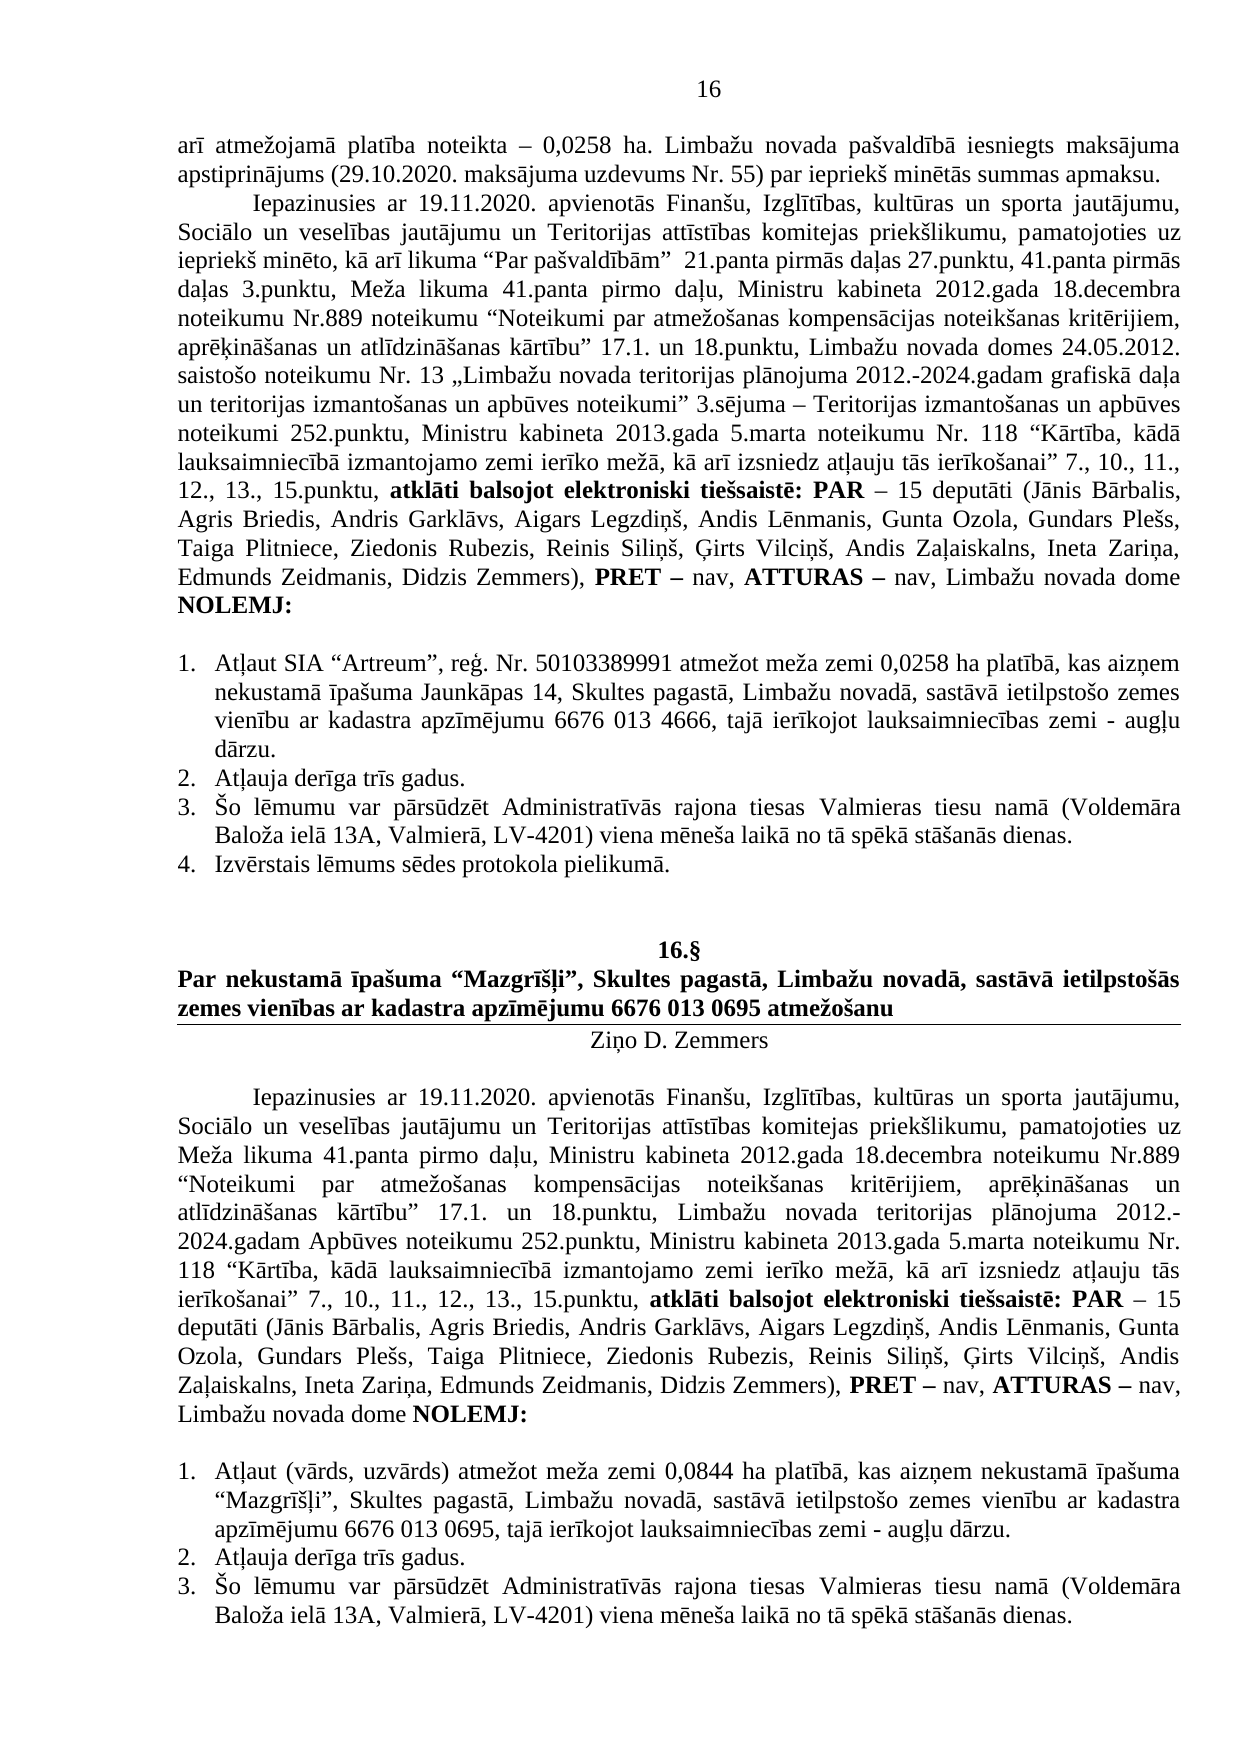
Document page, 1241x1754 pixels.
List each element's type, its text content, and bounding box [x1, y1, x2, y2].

text 16.§ [177, 936, 1181, 964]
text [177, 131, 1181, 188]
list Šo lēmumu var pārsūdzēt Administratīvās rajona tiesas Valmieras tiesu namā (Voldemāra Baloža ielā 13A, Valmierā, LV-4201) viena mēneša laikā no tā spēkā stāšanās dienas. [177, 792, 1181, 849]
text Iepazinusies ar 19.11.2020. apvienotās Finanšu, Izglītības, kultūras un sporta jautājumu, Sociālo un veselības jautājumu un Teritorijas attīstības komitejas priekšlikumu, pamatojoties uz iepriekš minēto, kā arī likuma “Par pašvaldībām” 21.panta pirmās daļas 27.punktu, 41.panta pirmās daļas 3.punktu, Meža likuma 41.panta pirmo daļu, Ministru kabineta 2012.gada 18.decembra noteikumu Nr.889 noteikumu “Noteikumi par atmežošanas kompensācijas noteikšanas kritērijiem, aprēķināšanas un atlīdzināšanas kārtību” 17.1. un 18.punktu, Limbažu novada domes 24.05.2012. saistošo noteikumu Nr. 13 „Limbažu novada teritorijas plānojuma 2012.-2024.gadam grafiskā daļa un teritorijas izmantošanas un apbūves noteikumi” 3.sējuma – Teritorijas izmantošanas un apbūves noteikumi 252.punktu, Ministru kabineta 2013.gada 5.marta noteikumu Nr. 118 “Kārtība, kādā lauksaimniecībā izmantojamo zemi ierīko mežā, kā arī izsniedz atļauju tās ierīkošanai” 7., 10., 11., 12., 13., 15.punktu, atklāti balsojot elektroniski tiešsaistē: PAR – 15 deputāti (Jānis Bārbalis, Agris Briedis, Andris Garklāvs, Aigars Legzdiņš, Andis Lēnmanis, Gunta Ozola, Gundars Plešs, Taiga Plitniece, Ziedonis Rubezis, Reinis Siliņš, Ģirts Vilciņš, Andis Zaļaiskalns, Ineta Zariņa, Edmunds Zeidmanis, Didzis Zemmers), PRET – nav, ATTURAS – nav, Limbažu novada dome NOLEMJ: [177, 188, 1181, 619]
list Izvērstais lēmums sēdes protokola pielikumā. [177, 849, 1181, 878]
text Ziņo D. Zemmers [177, 1025, 1181, 1054]
list Šo lēmumu var pārsūdzēt Administratīvās rajona tiesas Valmieras tiesu namā (Voldemāra Baloža ielā 13A, Valmierā, LV-4201) viena mēneša laikā no tā spēkā stāšanās dienas. [177, 1571, 1181, 1629]
text Iepazinusies ar 19.11.2020. apvienotās Finanšu, Izglītības, kultūras un sporta jautājumu, Sociālo un veselības jautājumu un Teritorijas attīstības komitejas priekšlikumu, pamatojoties uz Meža likuma 41.panta pirmo daļu, Ministru kabineta 2012.gada 18.decembra noteikumu Nr.889 “Noteikumi par atmežošanas kompensācijas noteikšanas kritērijiem, aprēķināšanas un atlīdzināšanas kārtību” 17.1. un 18.punktu, Limbažu novada teritorijas plānojuma 2012.-2024.gadam Apbūves noteikumu 252.punktu, Ministru kabineta 2013.gada 5.marta noteikumu Nr. 118 “Kārtība, kādā lauksaimniecībā izmantojamo zemi ierīko mežā, kā arī izsniedz atļauju tās ierīkošanai” 7., 10., 11., 12., 13., 15.punktu, atklāti balsojot elektroniski tiešsaistē: PAR – 15 deputāti (Jānis Bārbalis, Agris Briedis, Andris Garklāvs, Aigars Legzdiņš, Andis Lēnmanis, Gunta Ozola, Gundars Plešs, Taiga Plitniece, Ziedonis Rubezis, Reinis Siliņš, Ģirts Vilciņš, Andis Zaļaiskalns, Ineta Zariņa, Edmunds Zeidmanis, Didzis Zemmers), PRET – nav, ATTURAS – nav, Limbažu novada dome NOLEMJ: [177, 1082, 1181, 1427]
list Atļaut (vārds, uzvārds) atmežot meža zemi 0,0844 ha platībā, kas aizņem nekustamā īpašuma “Mazgrīšļi”, Skultes pagastā, Limbažu novadā, sastāvā ietilpstošo zemes vienību ar kadastra apzīmējumu 6676 013 0695, tajā ierīkojot lauksaimniecības zemi - augļu dārzu. [177, 1456, 1181, 1542]
list Atļaut SIA “Artreum”, reģ. Nr. 50103389991 atmežot meža zemi 0,0258 ha platībā, kas aizņem nekustamā īpašuma Jaunkāpas 14, Skultes pagastā, Limbažu novadā, sastāvā ietilpstošo zemes vienību ar kadastra apzīmējumu 6676 013 4666, tajā ierīkojot lauksaimniecības zemi - augļu dārzu. [177, 648, 1181, 763]
list Atļauja derīga trīs gadus. [177, 763, 1181, 792]
text Par nekustamā īpašuma “Mazgrīšļi”, Skultes pagastā, Limbažu novadā, sastāvā ietilpstošās zemes vienības ar kadastra apzīmējumu 6676 013 0695 atmežošanu [177, 964, 1181, 1024]
list Atļauja derīga trīs gadus. [177, 1542, 1181, 1571]
